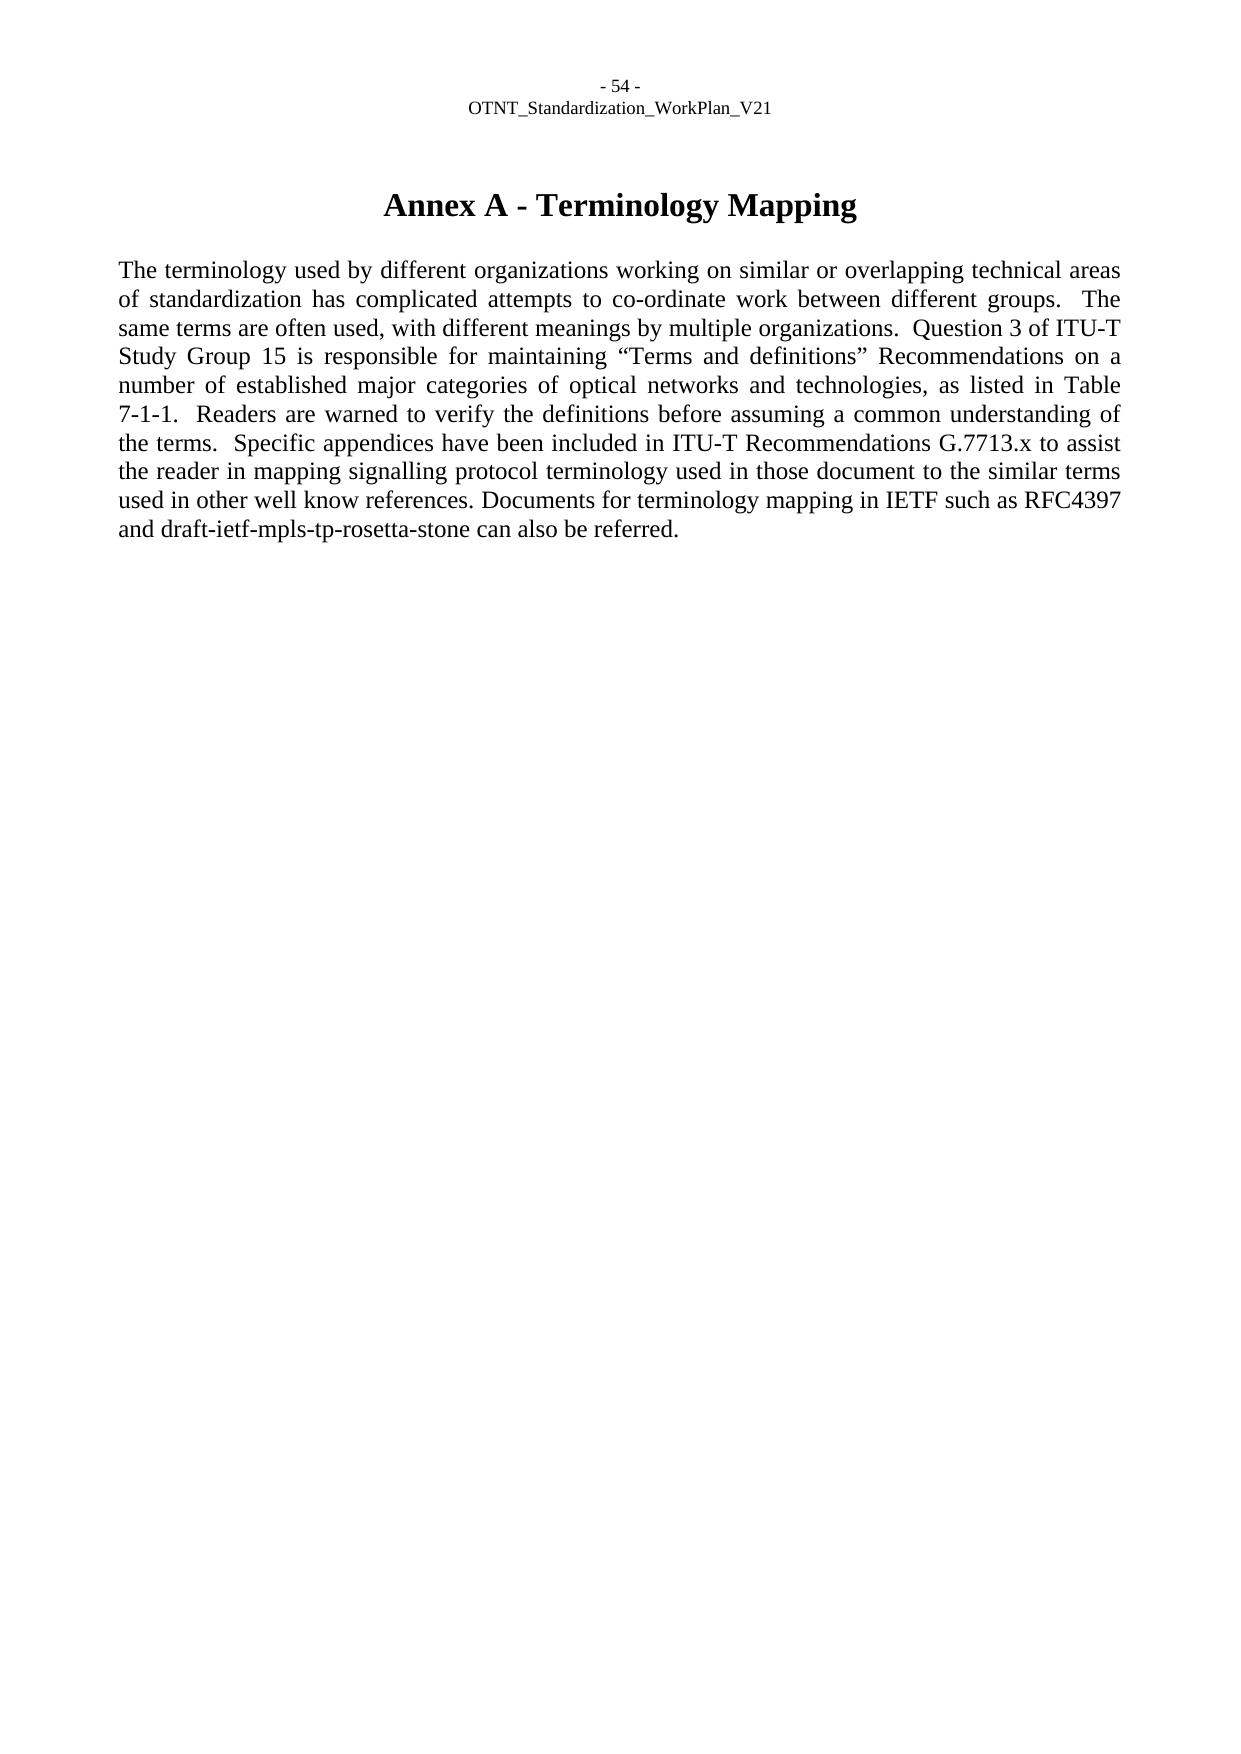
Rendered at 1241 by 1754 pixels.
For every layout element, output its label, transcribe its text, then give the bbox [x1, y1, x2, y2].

subtitle Annex A - Terminology Mapping [118, 185, 1122, 223]
text The terminology used by different organizations working on similar or overlapping technical areas of standardization has complicated attempts to co-ordinate work between different groups. The same terms are often used, with different meanings by multiple organizations. Question 3 of ITU-T Study Group 15 is responsible for maintaining “Terms and definitions” Recommendations on a number of established major categories of optical networks and technologies, as listed in Table 7-1-1. Readers are warned to verify the definitions before assuming a common understanding of the terms. Specific appendices have been included in ITU-T Recommendations G.7713.x to assist the reader in mapping signalling protocol terminology used in those document to the similar terms used in other well know references. Documents for terminology mapping in IETF such as RFC4397 and draft-ietf-mpls-tp-rosetta-stone can also be referred. [118, 255, 1122, 543]
